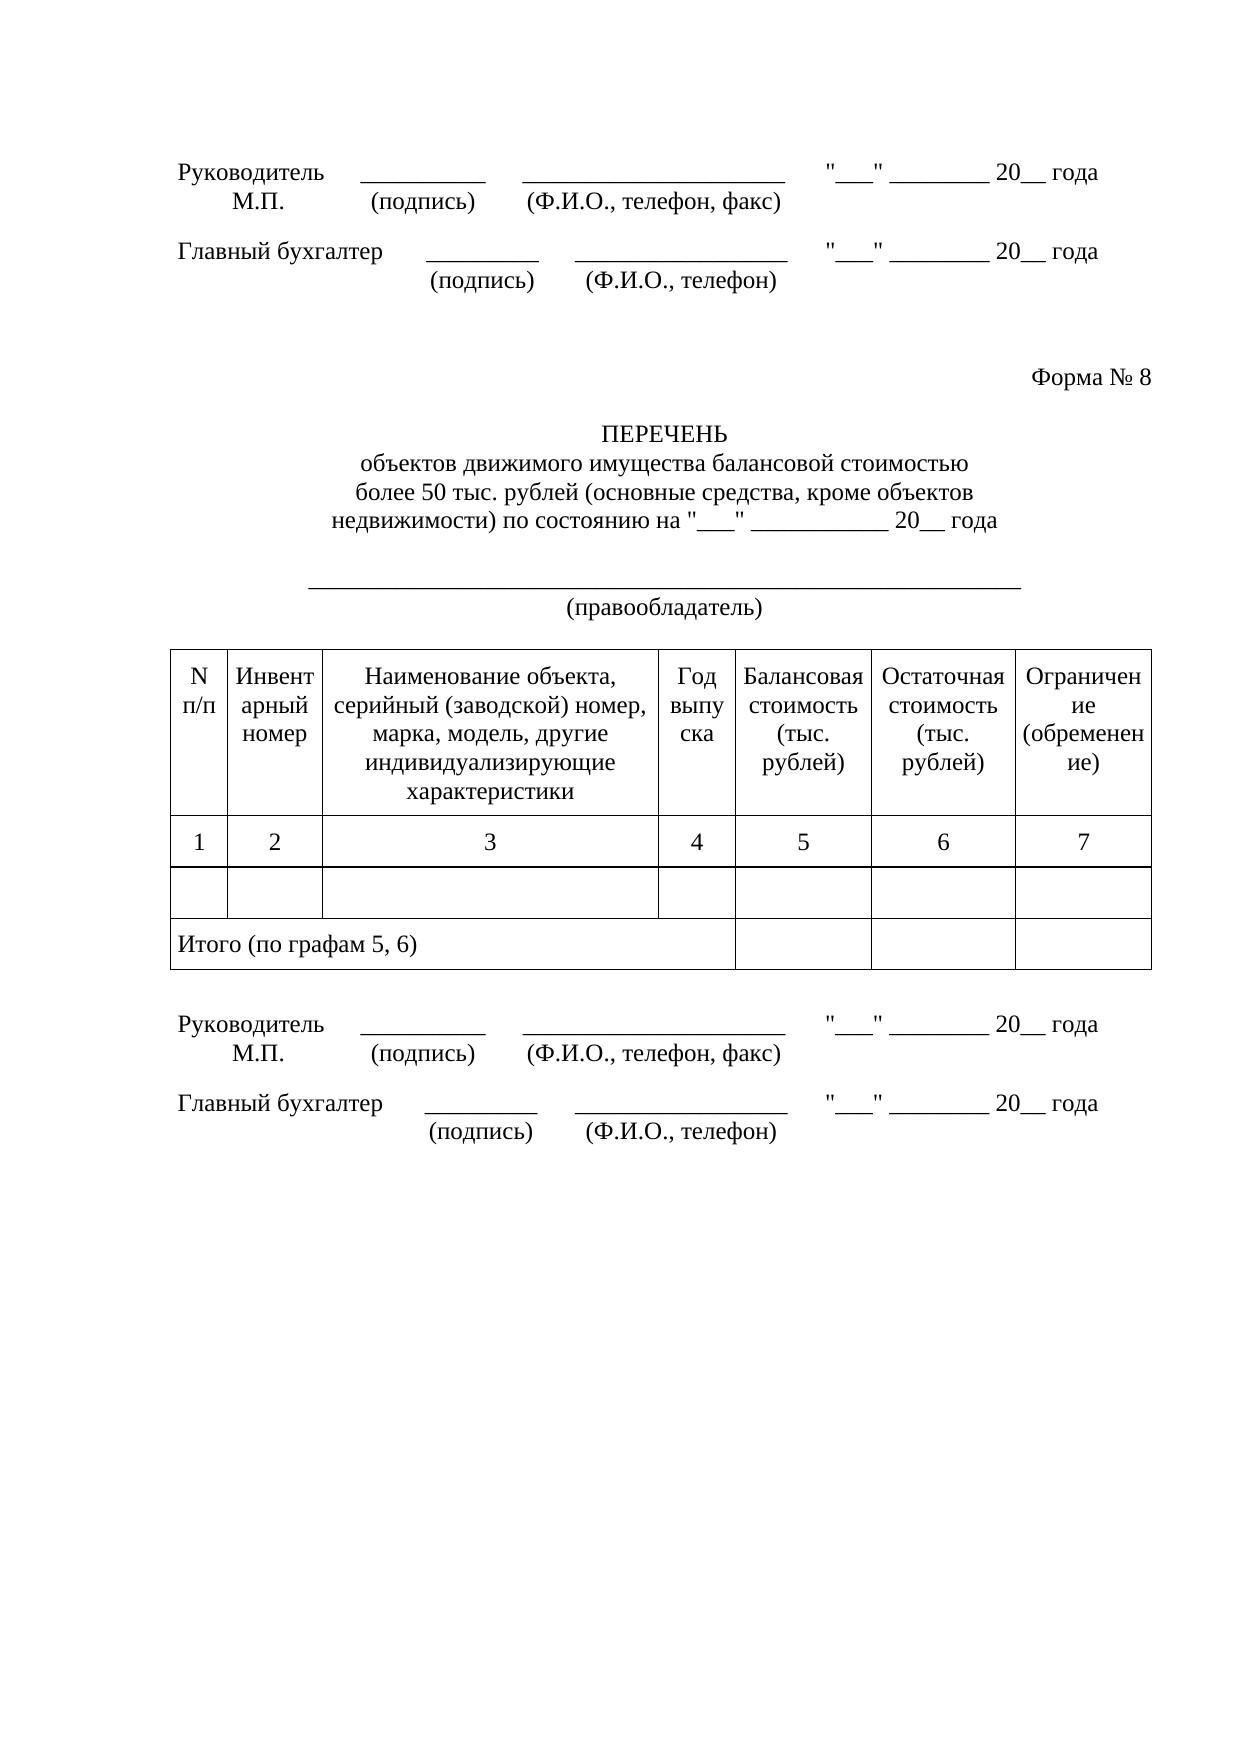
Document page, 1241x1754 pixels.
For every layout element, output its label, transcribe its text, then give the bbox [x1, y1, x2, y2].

text (правообладатель) [177, 592, 1152, 621]
table_cell "___" ________ 20__ года [808, 1077, 1115, 1156]
table_cell "___" ________ 20__ года [808, 226, 1116, 304]
table_cell 6 [872, 816, 1015, 866]
text более 50 тыс. рублей (основные средства, кроме объектов [177, 477, 1152, 506]
text объектов движимого имущества балансовой стоимостью [177, 448, 1152, 477]
table_header Балансовая стоимость (тыс. рублей) [736, 650, 871, 815]
table_cell [872, 919, 1015, 968]
table_cell 5 [736, 816, 871, 866]
table_header N п/п [171, 650, 227, 815]
table_cell 4 [659, 816, 735, 866]
table_header Руководитель М.П. [171, 147, 346, 226]
text _________________________________________________________ [177, 563, 1152, 592]
table_cell [1016, 919, 1151, 968]
table_cell [171, 868, 227, 917]
table_header Ограничение (обременение) [1016, 650, 1151, 815]
table_cell _________________ (Ф.И.О., телефон) [555, 1077, 808, 1156]
table_cell [736, 919, 871, 968]
table_header "___" ________ 20__ года [808, 147, 1116, 226]
table_cell 3 [323, 816, 658, 866]
table_cell Главный бухгалтер [171, 226, 409, 304]
table_cell _________________ (Ф.И.О., телефон) [555, 226, 808, 304]
table_header Инвентарный номер [228, 650, 322, 815]
text недвижимости) по состоянию на "___" ___________ 20__ года [177, 506, 1152, 534]
table_header _____________________ (Ф.И.О., телефон, факс) [500, 998, 808, 1077]
table_cell [228, 868, 322, 917]
table_cell 2 [228, 816, 322, 866]
table_cell [323, 868, 658, 917]
table_cell Главный бухгалтер [171, 1077, 407, 1156]
table_cell 1 [171, 816, 227, 866]
table_header Наименование объекта, серийный (заводской) номер, марка, модель, другие индивидуализирующие характеристики [323, 650, 658, 815]
table_cell Итого (по графам 5, 6) [171, 919, 735, 968]
table_header Остаточная стоимость (тыс. рублей) [872, 650, 1015, 815]
text Форма № 8 [177, 362, 1152, 391]
table_header __________ (подпись) [346, 147, 500, 226]
table_header Год выпуска [659, 650, 735, 815]
table_cell [736, 868, 871, 917]
text ПЕРЕЧЕНЬ [177, 419, 1152, 448]
table_cell [659, 868, 735, 917]
table_cell [1016, 868, 1151, 917]
table_cell _________ (подпись) [407, 1077, 555, 1156]
table_header Руководитель М.П. [171, 998, 346, 1077]
table_header "___" ________ 20__ года [808, 998, 1115, 1077]
table_cell 7 [1016, 816, 1151, 866]
table_cell _________ (подпись) [410, 226, 555, 304]
table_cell [872, 868, 1015, 917]
table_header __________ (подпись) [346, 998, 500, 1077]
table_header _____________________ (Ф.И.О., телефон, факс) [500, 147, 808, 226]
